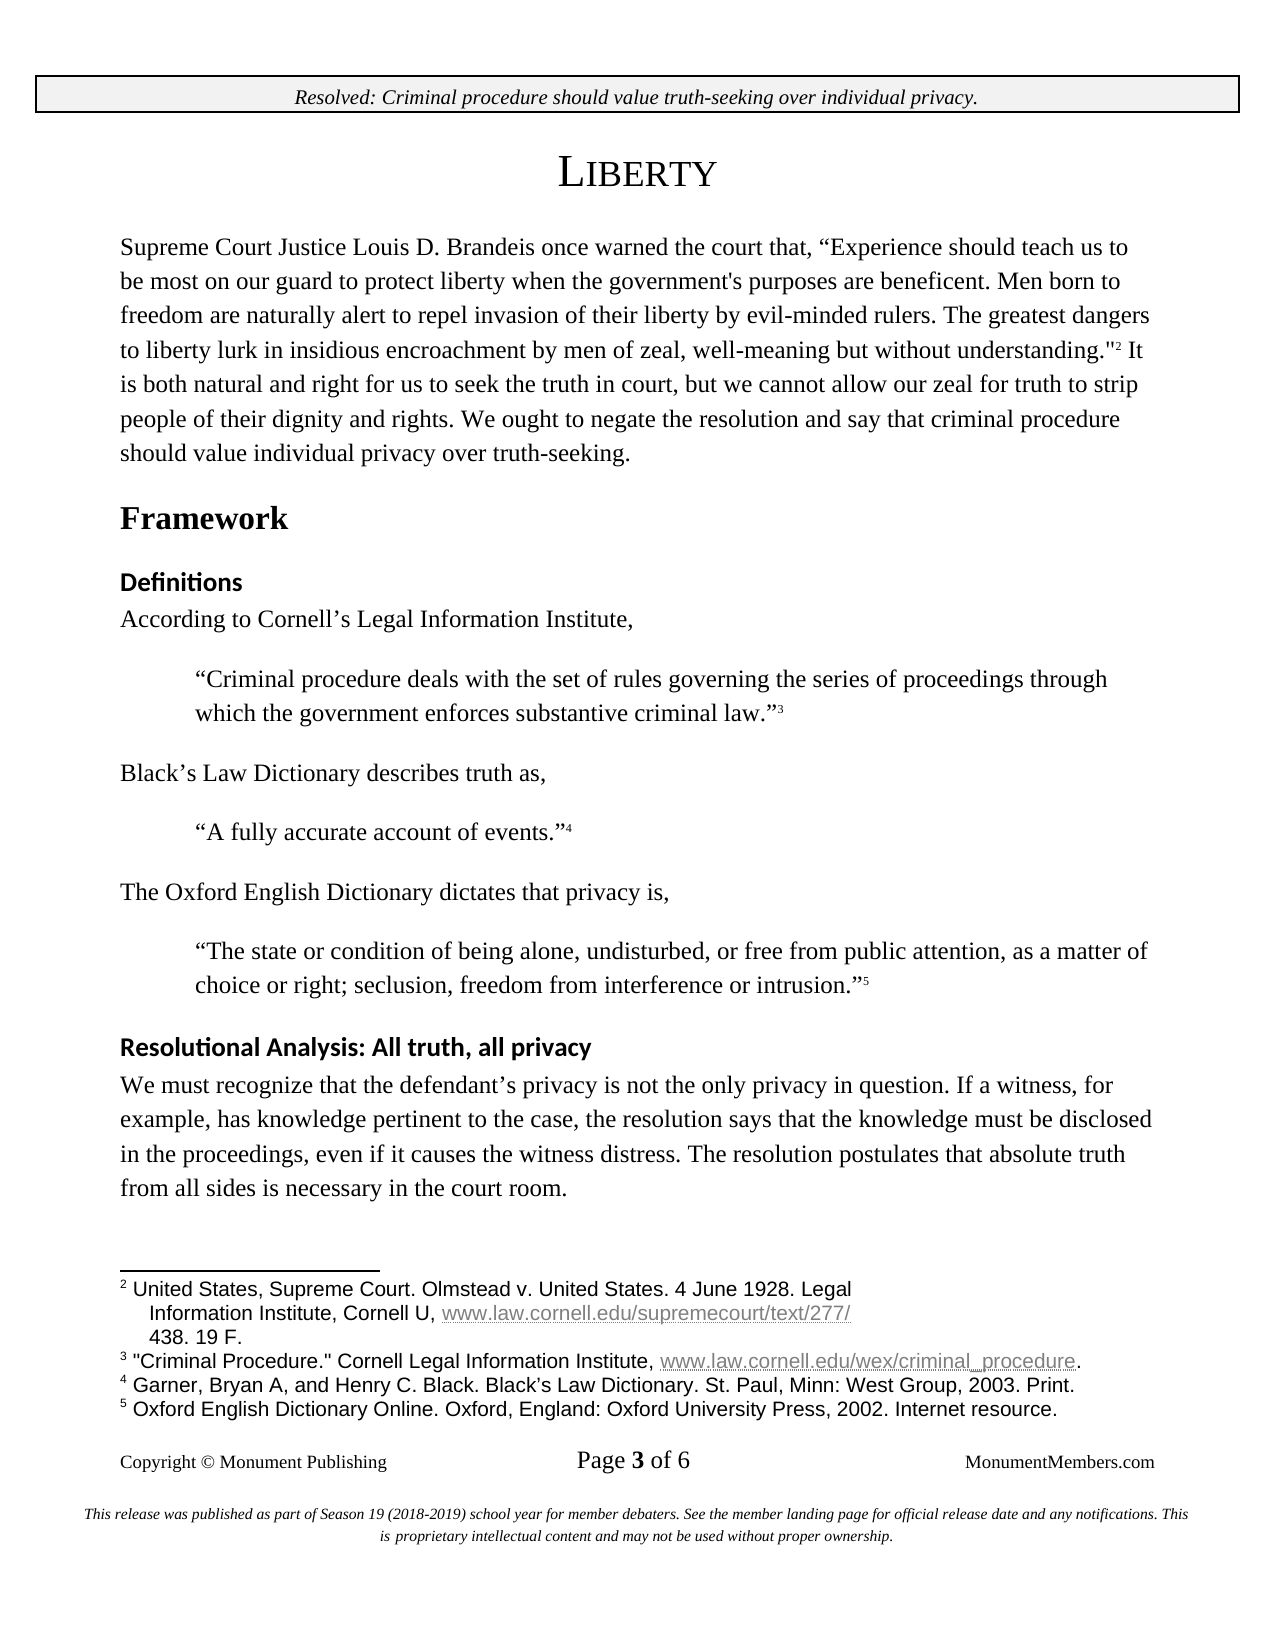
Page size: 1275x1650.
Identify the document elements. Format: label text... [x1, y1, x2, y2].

text “A fully accurate account of events.” [120, 817, 1155, 846]
text “Criminal procedure deals with the set of rules governing the series of proceedings through which the government enforces substantive criminal law.” [195, 664, 1155, 727]
text “The state or condition of being alone, undisturbed, or free from public attention, as a matter of choice or right; seclusion, freedom from interference or intrusion.” [195, 936, 1155, 999]
text We must recognize that the defendant’s privacy is not the only privacy in question. If a witness, for example, has knowledge pertinent to the case, the resolution says that the knowledge must be disclosed in the proceedings, even if it causes the witness distress. The resolution postulates that absolute truth from all sides is necessary in the court room. [120, 1070, 1155, 1202]
subtitle Definitions [120, 565, 1155, 598]
text According to Cornell’s Legal Information Institute, [120, 604, 1155, 633]
text Supreme Court Justice Louis D. Brandeis once warned the court that, “Experience should teach us to be most on our guard to protect liberty when the government's purposes are beneficent. Men born to freedom are naturally alert to repel invasion of their liberty by evil-minded rulers. The greatest dangers to liberty lurk in insidious encroachment by men of zeal, well-meaning but without understanding." It is both natural and right for us to seek the truth in court, but we cannot allow our zeal for truth to strip people of their dignity and rights. We ought to negate the resolution and say that criminal procedure should value individual privacy over truth-seeking. [120, 232, 1155, 467]
title Liberty [45, 143, 1230, 196]
text Black’s Law Dictionary describes truth as, [120, 758, 1155, 786]
subtitle Resolutional Analysis: All truth, all privacy [120, 1030, 1155, 1063]
subtitle Framework [120, 498, 1155, 536]
text The Oxford English Dictionary dictates that privacy is, [120, 877, 1155, 905]
